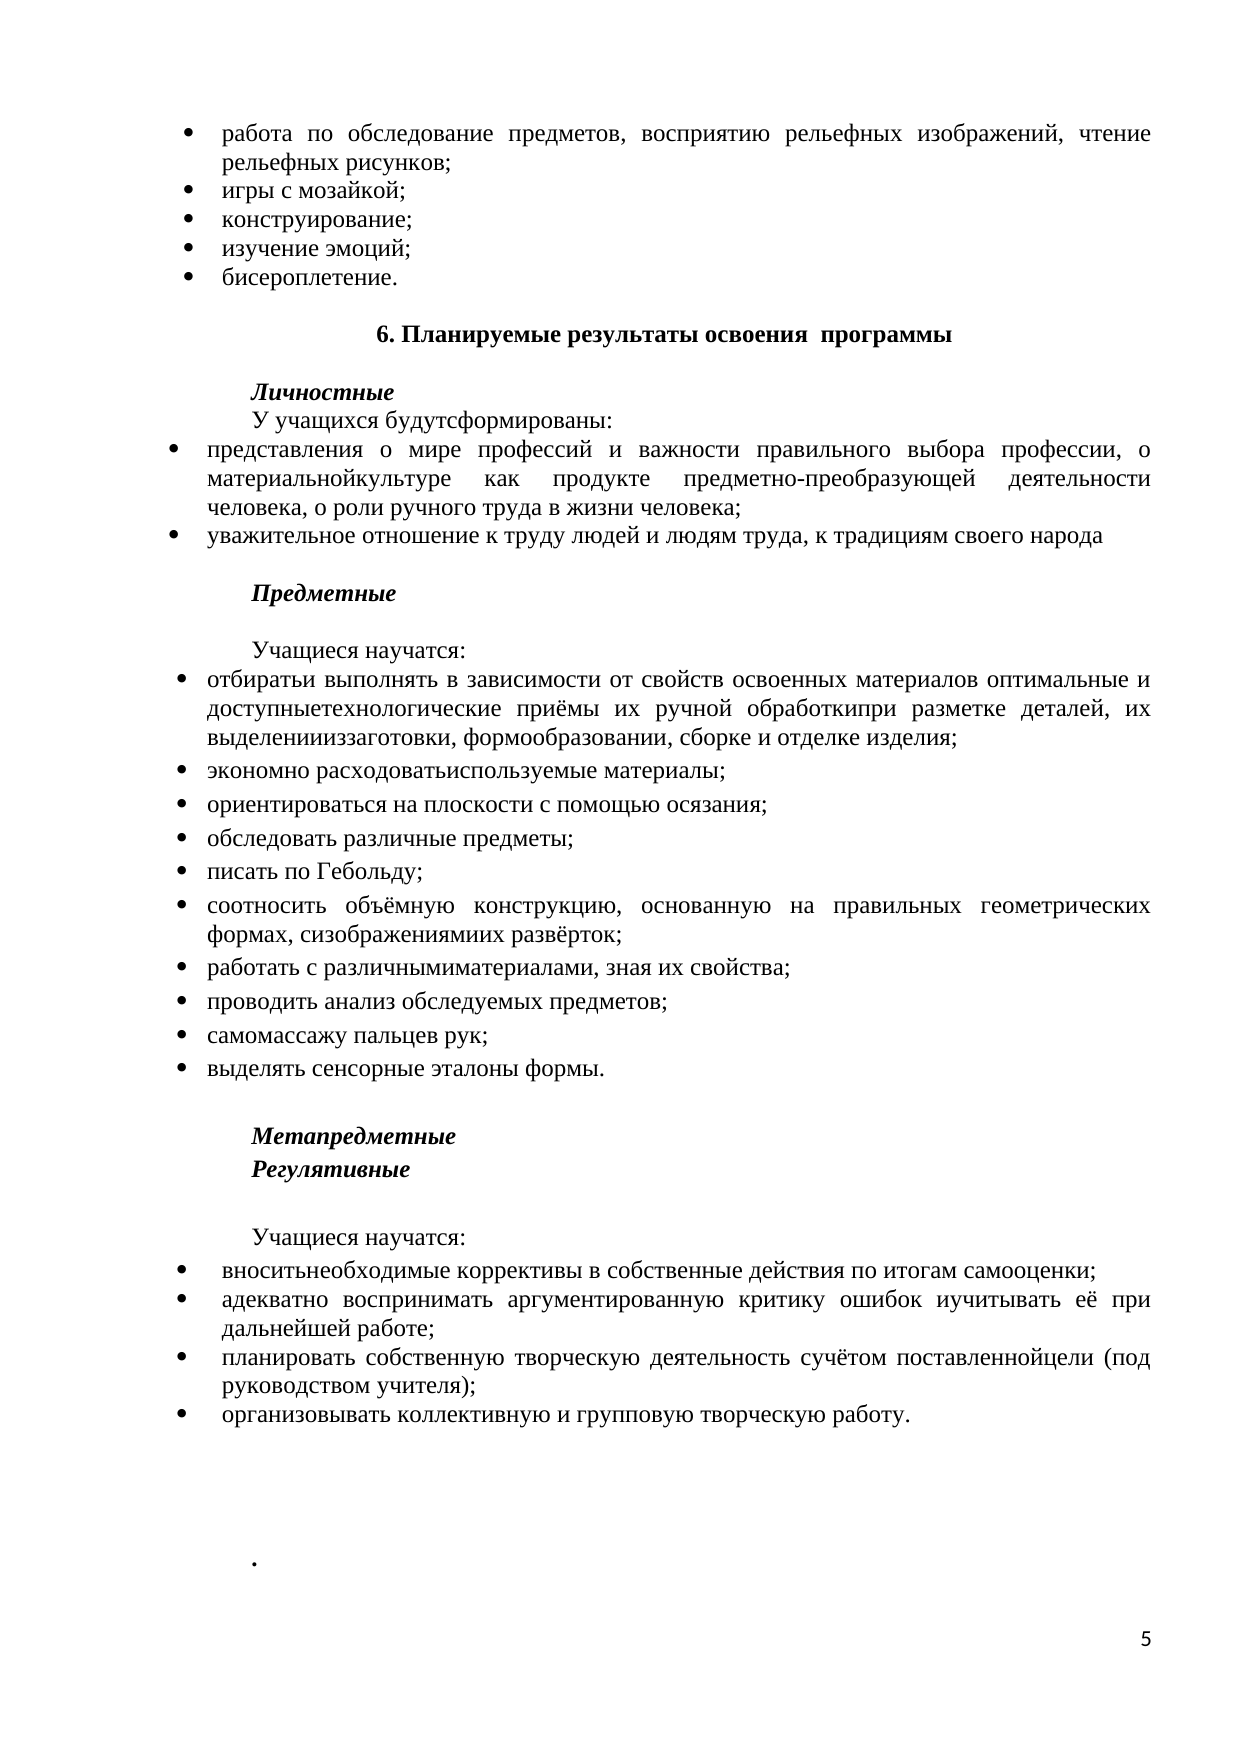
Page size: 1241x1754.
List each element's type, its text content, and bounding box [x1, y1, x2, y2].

list работа по обследование предметов, восприятию рельефных изображений, чтение рельефных рисунков; [184, 118, 1152, 176]
list работать с различнымиматериалами, зная их свойства; [177, 952, 1152, 981]
list самомассажу пальцев рук; [177, 1020, 1152, 1048]
text Учащиеся научатся: [177, 1222, 1152, 1250]
list организовывать коллективную и групповую творческую работу. [177, 1399, 1152, 1428]
list выделять сенсорные эталоны формы. [177, 1053, 1152, 1082]
text Предметные [177, 578, 1152, 607]
list писать по Гебольду; [177, 856, 1152, 885]
list адекватно воспринимать аргументированную критику ошибок иучитывать её при дальнейшей работе; [177, 1284, 1152, 1342]
text . [177, 1543, 1152, 1572]
list вноситьнеобходимые коррективы в собственные действия по итогам самооценки; [177, 1255, 1152, 1284]
list планировать собственную творческую деятельность сучётом поставленнойцели (под руководством учителя); [177, 1342, 1152, 1399]
text 6. Планируемые результаты освоения программы [177, 319, 1152, 348]
list экономно расходоватьиспользуемые материалы; [177, 756, 1152, 784]
list бисероплетение. [184, 262, 1152, 291]
list отбиратьи выполнять в зависимости от свойств освоенных материалов оптимальные и доступныетехнологические приёмы их ручной обработкипри разметке деталей, их выделениииззаготовки, формообразовании, сборке и отделке изделия; [177, 664, 1152, 751]
text Личностные [177, 377, 1152, 406]
list представления о мире профессий и важности правильного выбора профессии, о материальнойкультуре как продукте предметно-преобразующей деятельности человека, о роли ручного труда в жизни человека; [169, 434, 1152, 521]
list конструирование; [184, 204, 1152, 233]
text Метапредметные [177, 1121, 1152, 1149]
text У учащихся будутсформированы: [177, 406, 1152, 434]
list изучение эмоций; [184, 233, 1152, 262]
text Учащиеся научатся: [177, 636, 1152, 664]
list игры с мозайкой; [184, 176, 1152, 204]
list уважительное отношение к труду людей и людям труда, к традициям своего народа [169, 521, 1152, 549]
list ориентироваться на плоскости с помощью осязания; [177, 789, 1152, 818]
list обследовать различные предметы; [177, 823, 1152, 852]
text Регулятивные [177, 1154, 1152, 1183]
list проводить анализ обследуемых предметов; [177, 986, 1152, 1015]
list соотносить объёмную конструкцию, основанную на правильных геометрических формах, сизображениямиих развёрток; [177, 890, 1152, 948]
